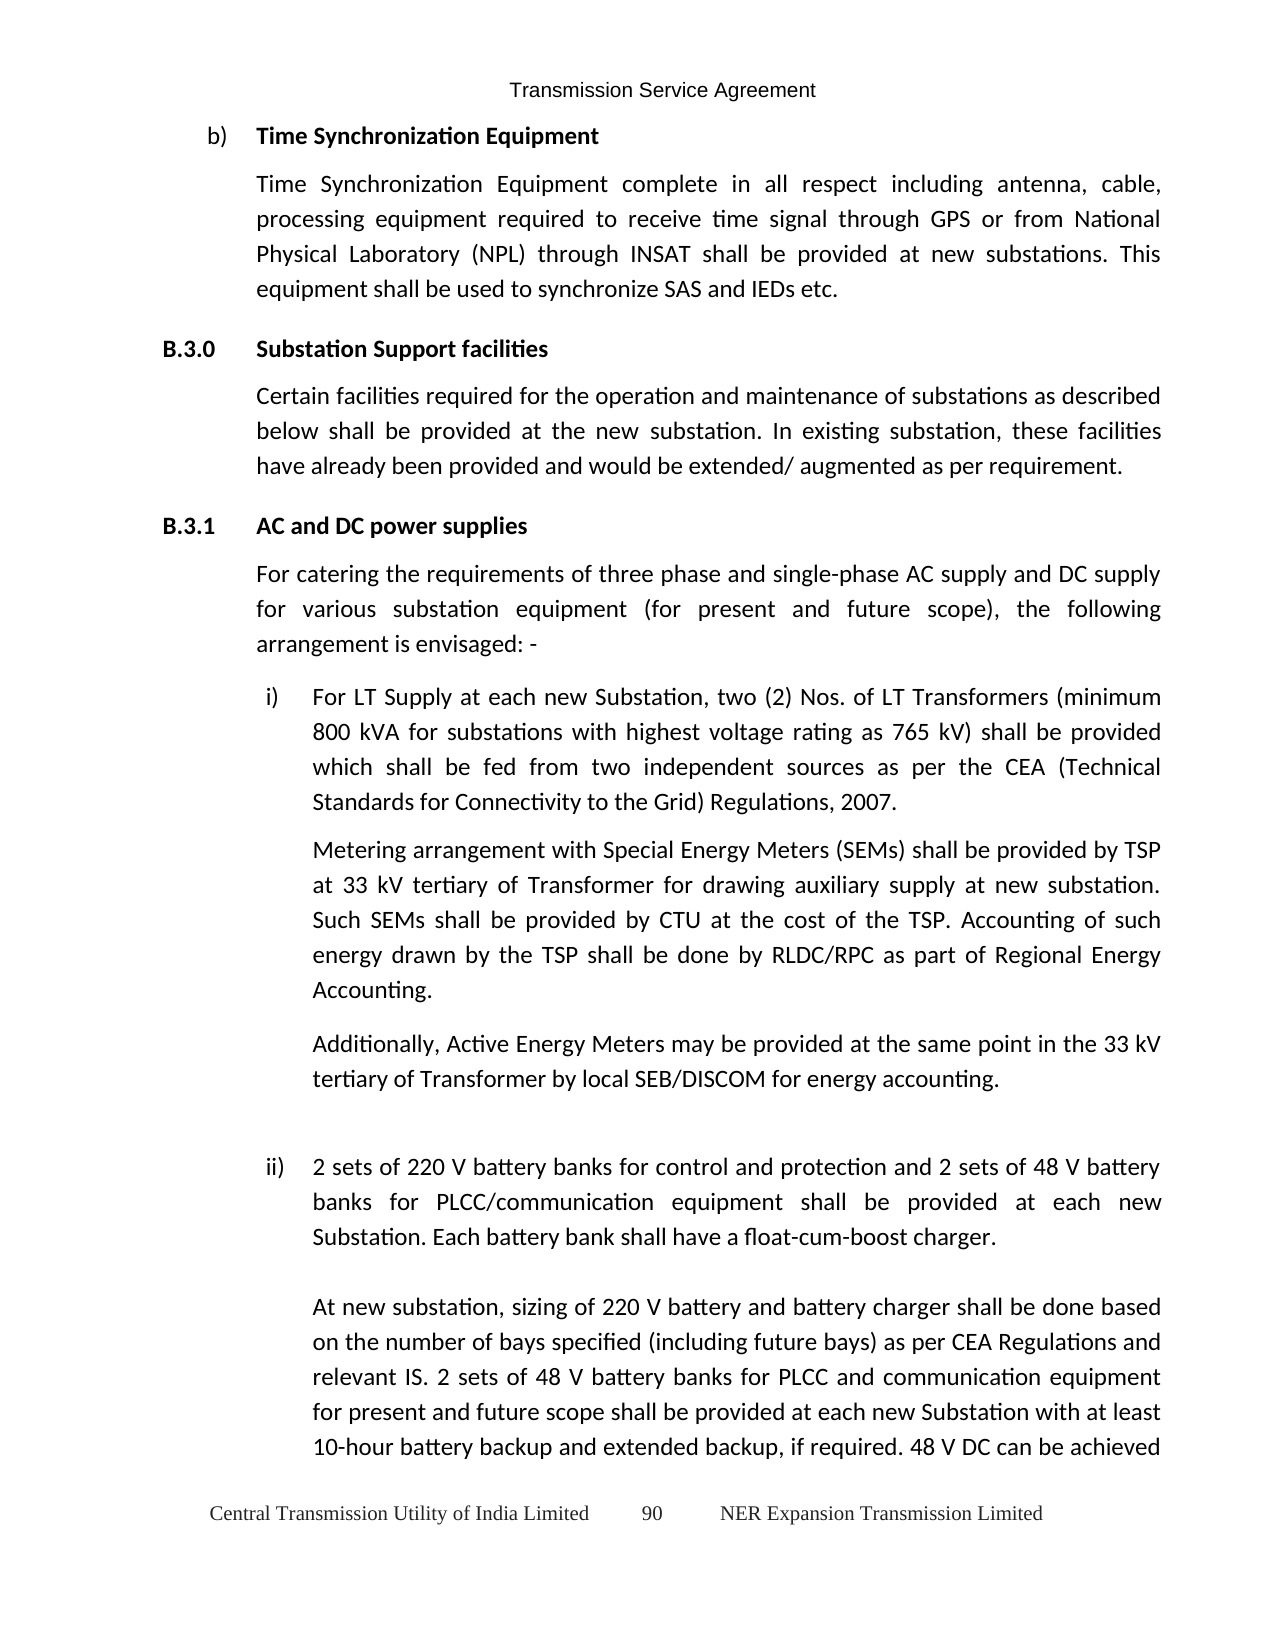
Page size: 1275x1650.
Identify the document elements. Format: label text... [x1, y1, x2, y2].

list Time Synchronization Equipment [207, 120, 1162, 151]
text For catering the requirements of three phase and single-phase AC supply and DC supply for various substation equipment (for present and future scope), the following arrangement is envisaged: - [256, 558, 1162, 658]
text Metering arrangement with Special Energy Meters (SEMs) shall be provided by TSP at 33 kV tertiary of Transformer for drawing auxiliary supply at new substation. Such SEMs shall be provided by CTU at the cost of the TSP. Accounting of such energy drawn by the TSP shall be done by RLDC/RPC as part of Regional Energy Accounting. [312, 834, 1162, 1004]
text Time Synchronization Equipment complete in all respect including antenna, cable, processing equipment required to receive time signal through GPS or from National Physical Laboratory (NPL) through INSAT shall be provided at new substations. This equipment shall be used to synchronize SAS and IEDs etc. [256, 168, 1162, 303]
text Certain facilities required for the operation and maintenance of substations as described below shall be provided at the new substation. In existing substation, these facilities have already been provided and would be extended/ augmented as per requirement. [256, 380, 1162, 481]
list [312, 1291, 1162, 1462]
list 2 sets of 220 V battery banks for control and protection and 2 sets of 48 V battery banks for PLCC/communication equipment shall be provided at each new Substation. Each battery bank shall have a float-cum-boost charger. [266, 1151, 1162, 1252]
list For LT Supply at each new Substation, two (2) Nos. of LT Transformers (minimum 800 kVA for substations with highest voltage rating as 765 kV) shall be provided which shall be fed from two independent sources as per the CEA (Technical Standards for Connectivity to the Grid) Regulations, 2007. [266, 681, 1162, 817]
text B.3.0 Substation Support facilities [162, 333, 1162, 363]
text B.3.1 AC and DC power supplies [162, 510, 1162, 541]
text Additionally, Active Energy Meters may be provided at the same point in the 33 kV tertiary of Transformer by local SEB/DISCOM for energy accounting. [312, 1028, 1162, 1093]
